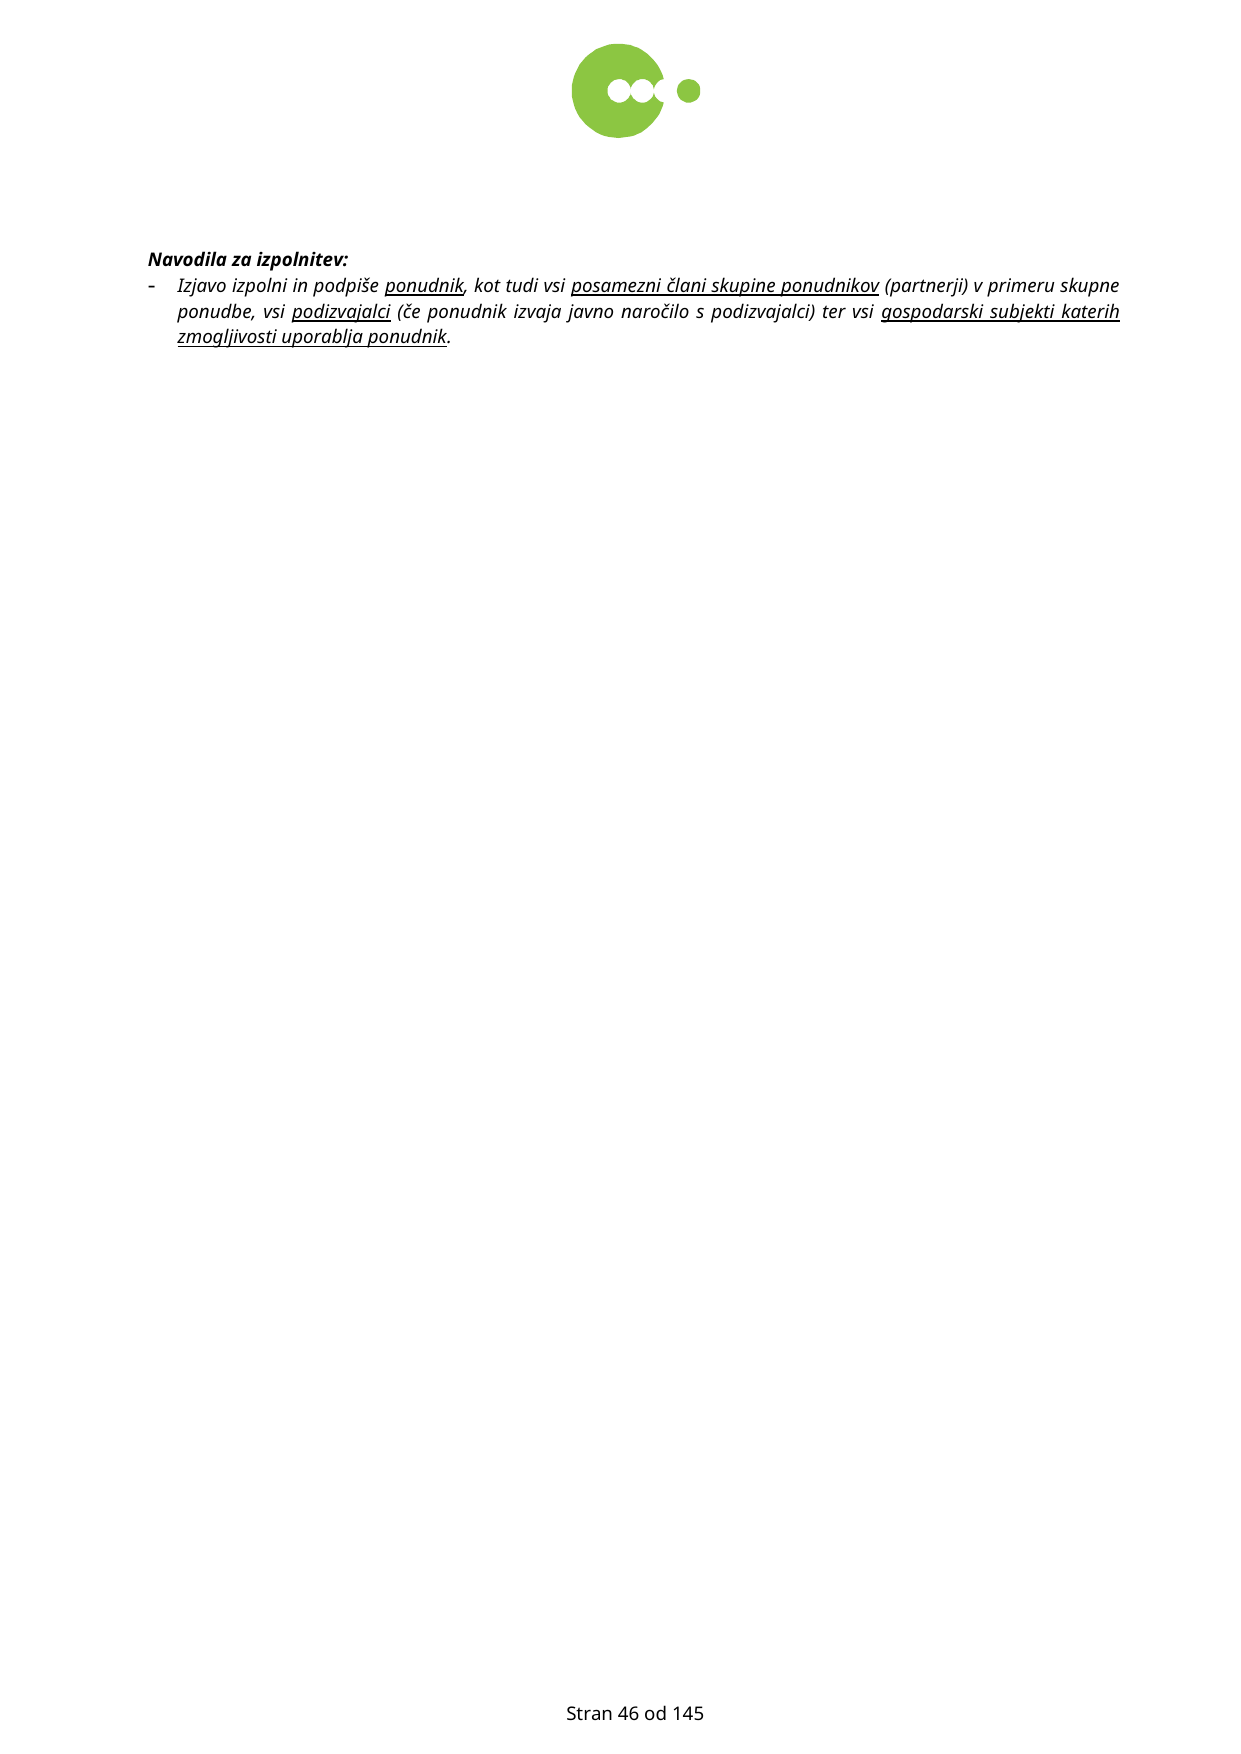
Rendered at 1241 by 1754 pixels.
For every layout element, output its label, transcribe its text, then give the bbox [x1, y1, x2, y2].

list Izjavo izpolni in podpiše ponudnik, kot tudi vsi posamezni člani skupine ponudnikov (partnerji) v primeru skupne ponudbe, vsi podizvajalci (če ponudnik izvaja javno naročilo s podizvajalci) ter vsi gospodarski subjekti katerih zmogljivosti uporablja ponudnik. [148, 272, 1122, 349]
text Navodila za izpolnitev: [148, 246, 1122, 272]
